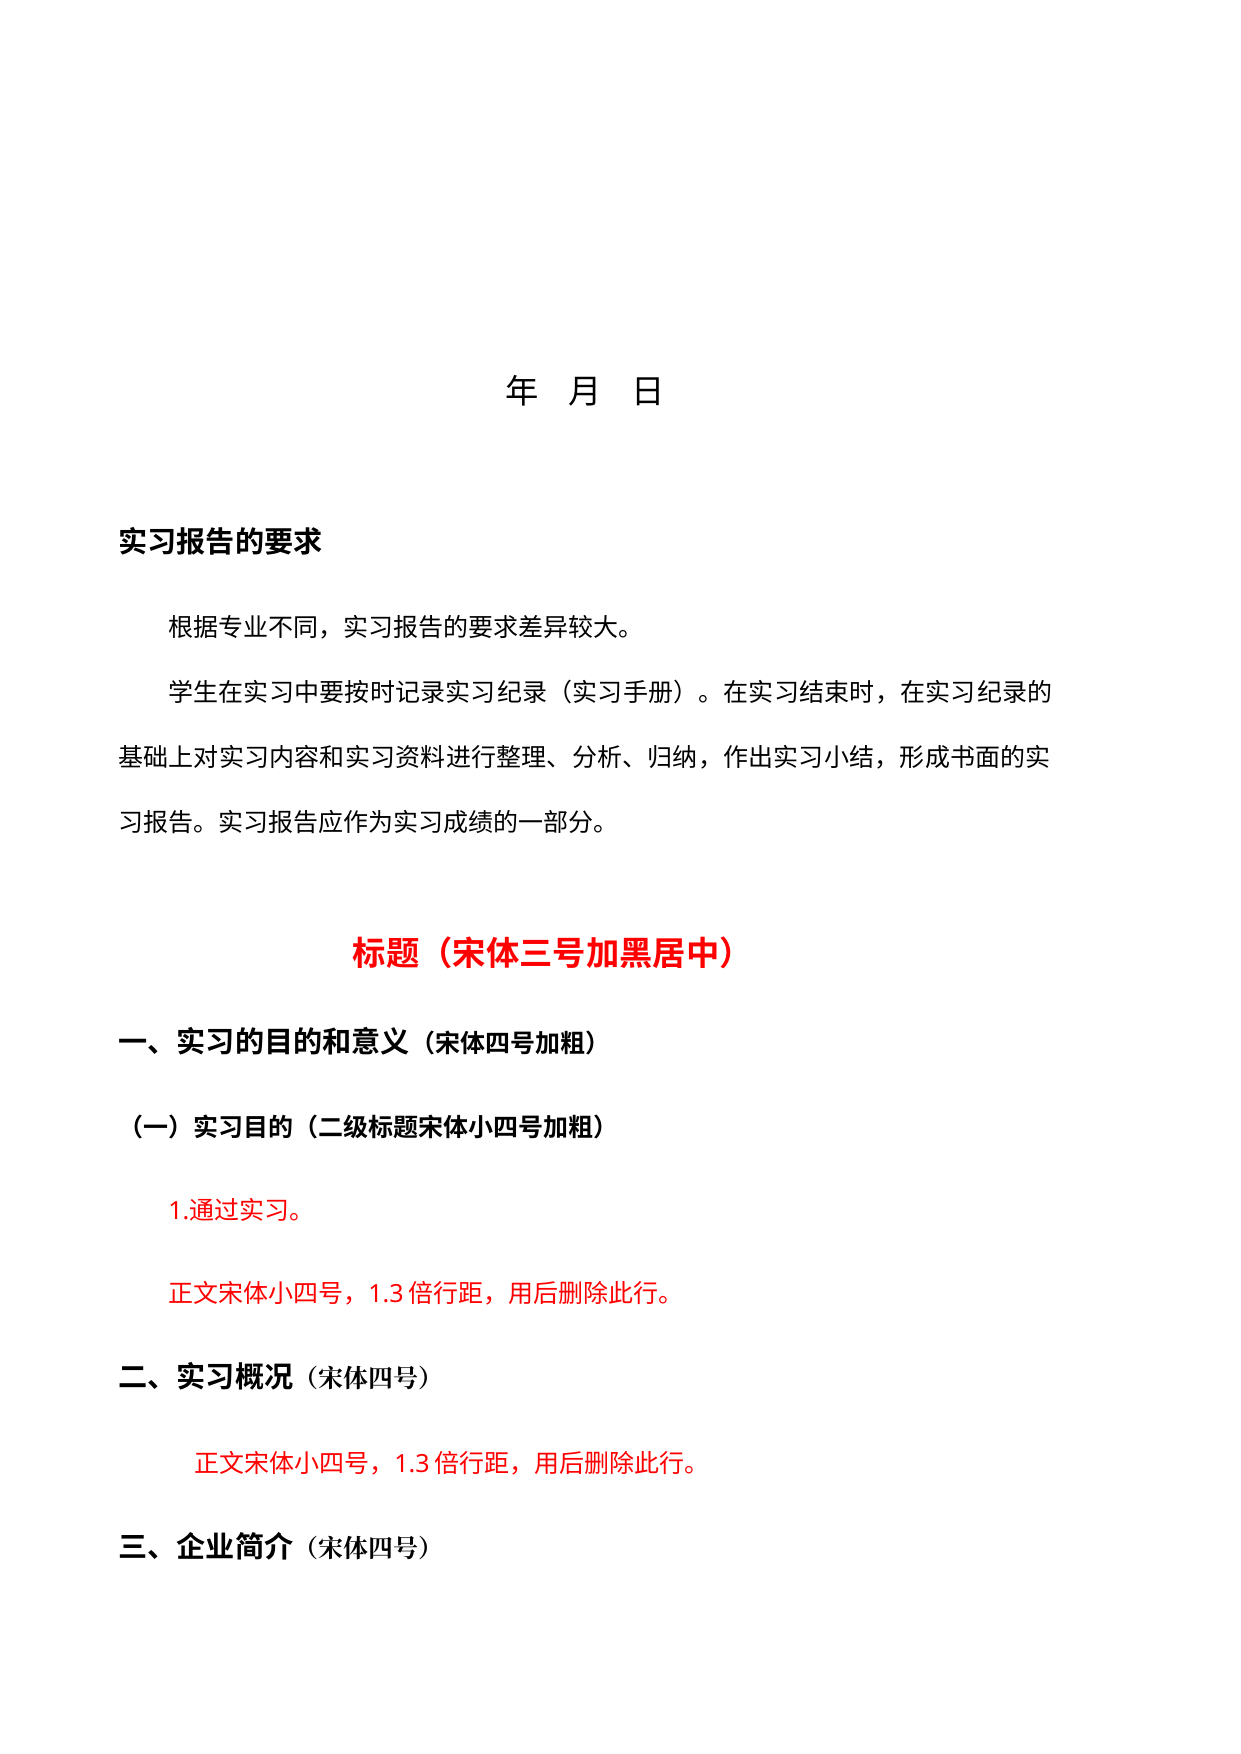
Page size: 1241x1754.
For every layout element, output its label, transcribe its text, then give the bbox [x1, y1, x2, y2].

text 年 月 日 [118, 357, 1053, 422]
text 学生在实习中要按时记录实习纪录（实习手册）。在实习结束时，在实习纪录的基础上对实习内容和实习资料进行整理、分析、归纳，作出实习小结，形成书面的实习报告。实习报告应作为实习成绩的一部分。 [118, 658, 1053, 853]
text 实习报告的要求 [118, 507, 1053, 572]
text 二、实习概况（宋体四号） [118, 1342, 1053, 1407]
text 1.通过实习。 [118, 1176, 1053, 1241]
text 一、实习的目的和意义（宋体四号加粗） [118, 1007, 1053, 1072]
text 标题（宋体三号加黑居中） [118, 918, 1053, 983]
text 正文宋体小四号，1.3倍行距，用后删除此行。 [118, 1259, 1053, 1324]
text 正文宋体小四号，1.3倍行距，用后删除此行。 [118, 1429, 1053, 1494]
text 根据专业不同，实习报告的要求差异较大。 [118, 593, 1053, 658]
text 三、企业简介（宋体四号） [118, 1512, 1053, 1577]
text （一）实习目的（二级标题宋体小四号加粗） [118, 1093, 1053, 1158]
